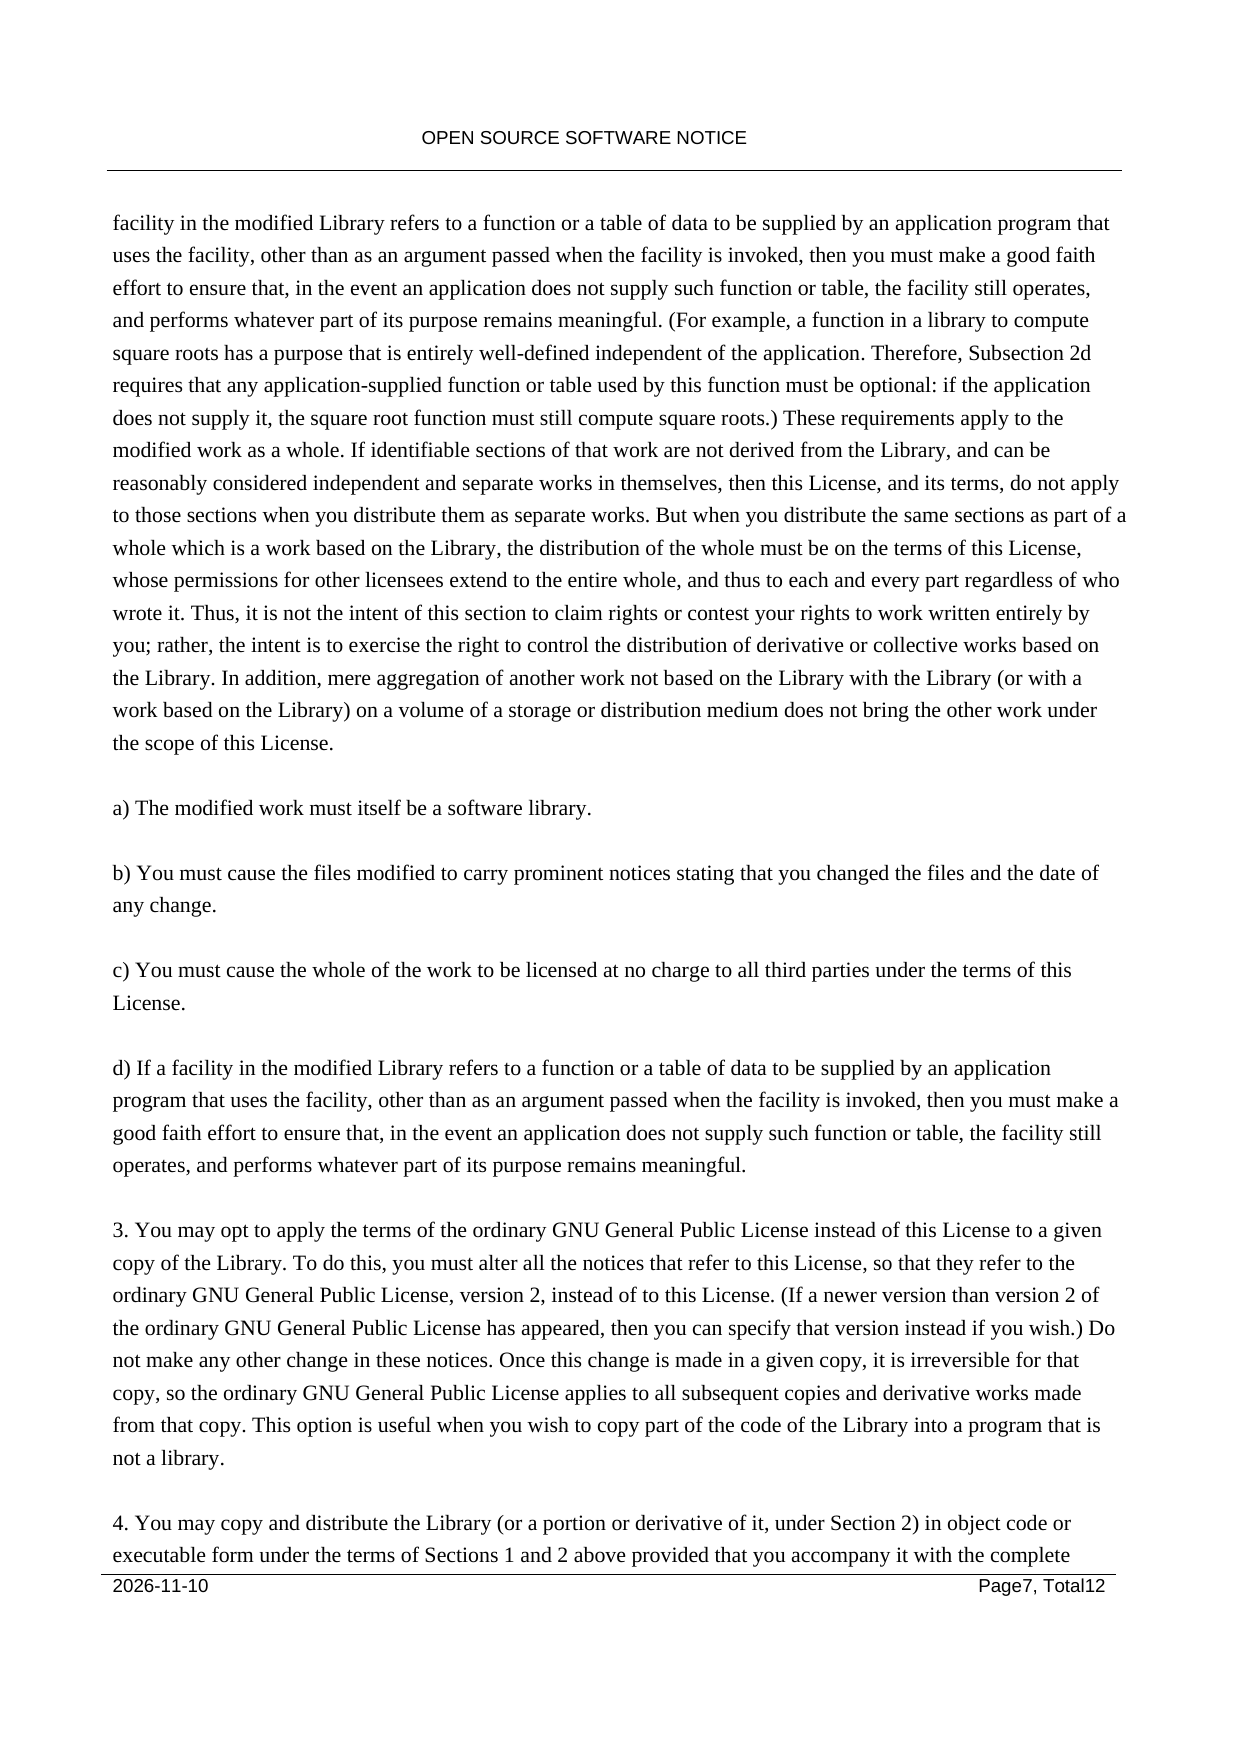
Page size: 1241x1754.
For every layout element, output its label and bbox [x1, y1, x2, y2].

text [112, 206, 1128, 1571]
